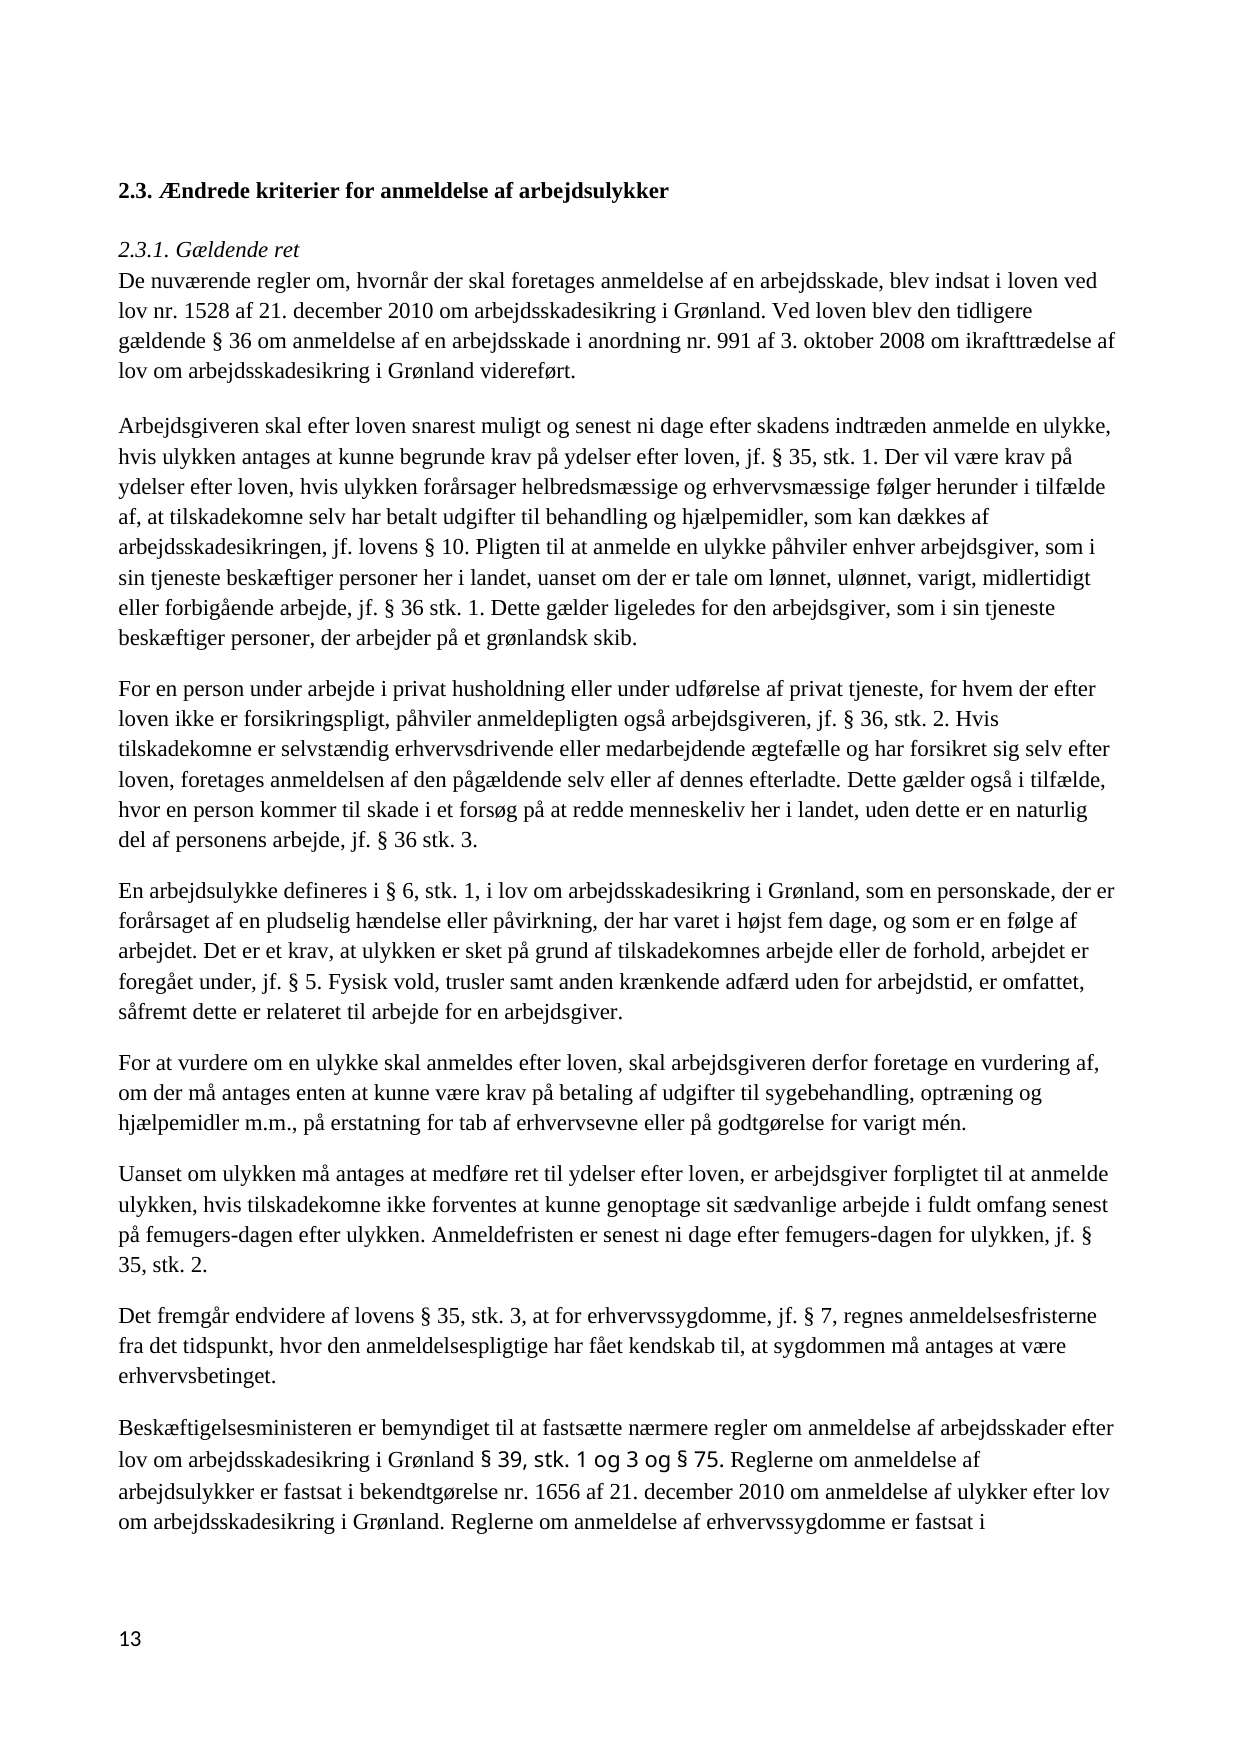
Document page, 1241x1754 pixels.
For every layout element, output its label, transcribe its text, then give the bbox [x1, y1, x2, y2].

text En arbejdsulykke defineres i § 6, stk. 1, i lov om arbejdsskadesikring i Grønland, som en personskade, der er forårsaget af en pludselig hændelse eller påvirkning, der har varet i højst fem dage, og som er en følge af arbejdet. Det er et krav, at ulykken er sket på grund af tilskadekomnes arbejde eller de forhold, arbejdet er foregået under, jf. § 5. Fysisk vold, trusler samt anden krænkende adfærd uden for arbejdstid, er omfattet, såfremt dette er relateret til arbejde for en arbejdsgiver. [118, 877, 1122, 1024]
text 2.3.1. Gældende ret De nuværende regler om, hvornår der skal foretages anmeldelse af en arbejdsskade, blev indsat i loven ved lov nr. 1528 af 21. december 2010 om arbejdsskadesikring i Grønland. Ved loven blev den tidligere gældende § 36 om anmeldelse af en arbejdsskade i anordning nr. 991 af 3. oktober 2008 om ikrafttrædelse af lov om arbejdsskadesikring i Grønland videreført. [118, 237, 1122, 384]
text Det fremgår endvidere af lovens § 35, stk. 3, at for erhvervssygdomme, jf. § 7, regnes anmeldelsesfristerne fra det tidspunkt, hvor den anmeldelsespligtige har fået kendskab til, at sygdommen må antages at være erhvervsbetinget. [118, 1302, 1122, 1389]
text Uanset om ulykken må antages at medføre ret til ydelser efter loven, er arbejdsgiver forpligtet til at anmelde ulykken, hvis tilskadekomne ikke forventes at kunne genoptage sit sædvanlige arbejde i fuldt omfang senest på femugers-dagen efter ulykken. Anmeldefristen er senest ni dage efter femugers-dagen for ulykken, jf. § 35, stk. 2. [118, 1161, 1122, 1277]
text Arbejdsgiveren skal efter loven snarest muligt og senest ni dage efter skadens indtræden anmelde en ulykke, hvis ulykken antages at kunne begrunde krav på ydelser efter loven, jf. § 35, stk. 1. Der vil være krav på ydelser efter loven, hvis ulykken forårsager helbredsmæssige og erhvervsmæssige følger herunder i tilfælde af, at tilskadekomne selv har betalt udgifter til behandling og hjælpemidler, som kan dækkes af arbejdsskadesikringen, jf. lovens § 10. Pligten til at anmelde en ulykke påhviler enhver arbejdsgiver, som i sin tjeneste beskæftiger personer her i landet, uanset om der er tale om lønnet, ulønnet, varigt, midlertidigt eller forbigående arbejde, jf. § 36 stk. 1. Dette gælder ligeledes for den arbejdsgiver, som i sin tjeneste beskæftiger personer, der arbejder på et grønlandsk skib. [118, 413, 1122, 650]
text 2.3. Ændrede kriterier for anmeldelse af arbejdsulykker [118, 177, 1122, 203]
text For at vurdere om en ulykke skal anmeldes efter loven, skal arbejdsgiveren derfor foretage en vurdering af, om der må antages enten at kunne være krav på betaling af udgifter til sygebehandling, optræning og hjælpemidler m.m., på erstatning for tab af erhvervsevne eller på godtgørelse for varigt mén. [118, 1049, 1122, 1136]
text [118, 1414, 1122, 1534]
text For en person under arbejde i privat husholdning eller under udførelse af privat tjeneste, for hvem der efter loven ikke er forsikringspligt, påhviler anmeldepligten også arbejdsgiveren, jf. § 36, stk. 2. Hvis tilskadekomne er selvstændig erhvervsdrivende eller medarbejdende ægtefælle og har forsikret sig selv efter loven, foretages anmeldelsen af den pågældende selv eller af dennes efterladte. Dette gælder også i tilfælde, hvor en person kommer til skade i et forsøg på at redde menneskeliv her i landet, uden dette er en naturlig del af personens arbejde, jf. § 36 stk. 3. [118, 675, 1122, 852]
